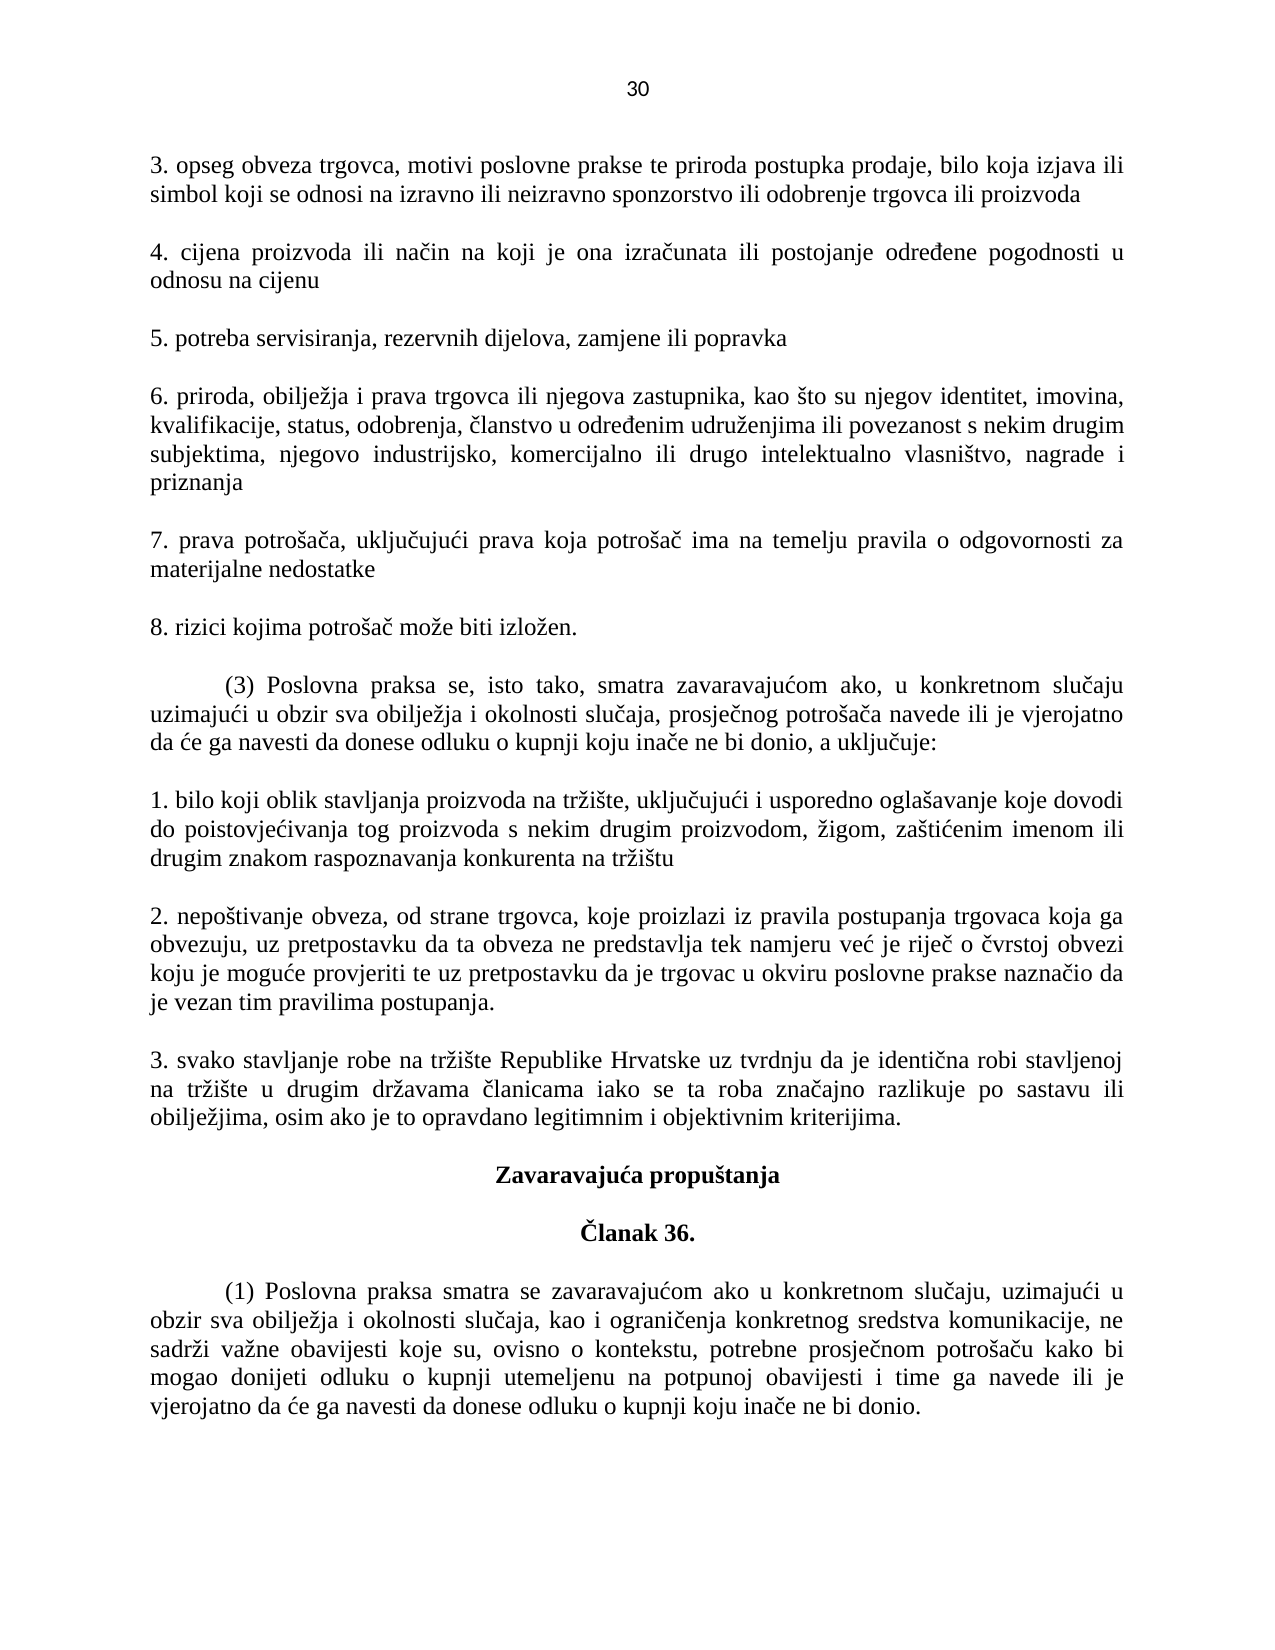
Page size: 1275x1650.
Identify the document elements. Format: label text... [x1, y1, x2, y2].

text 4. cijena proizvoda ili način na koji je ona izračunata ili postojanje određene pogodnosti u odnosu na cijenu [150, 237, 1125, 294]
text 5. potreba servisiranja, rezervnih dijelova, zamjene ili popravka [150, 323, 1125, 352]
text (3) Poslovna praksa se, isto tako, smatra zavaravajućom ako, u konkretnom slučaju uzimajući u obzir sva obilježja i okolnosti slučaja, prosječnog potrošača navede ili je vjerojatno da će ga navesti da donese odluku o kupnji koju inače ne bi donio, a uključuje: [150, 670, 1125, 756]
text Zavaravajuća propuštanja [150, 1160, 1125, 1189]
text Članak 36. [150, 1218, 1125, 1247]
text 2. nepoštivanje obveza, od strane trgovca, koje proizlazi iz pravila postupanja trgovaca koja ga obvezuju, uz pretpostavku da ta obveza ne predstavlja tek namjeru već je riječ o čvrstoj obvezi koju je moguće provjeriti te uz pretpostavku da je trgovac u okviru poslovne prakse naznačio da je vezan tim pravilima postupanja. [150, 901, 1125, 1016]
text 7. prava potrošača, uključujući prava koja potrošač ima na temelju pravila o odgovornosti za materijalne nedostatke [150, 525, 1125, 583]
text 1. bilo koji oblik stavljanja proizvoda na tržište, uključujući i usporedno oglašavanje koje dovodi do poistovjećivanja tog proizvoda s nekim drugim proizvodom, žigom, zaštićenim imenom ili drugim znakom raspoznavanja konkurenta na tržištu [150, 785, 1125, 872]
text 3. opseg obveza trgovca, motivi poslovne prakse te priroda postupka prodaje, bilo koja izjava ili simbol koji se odnosi na izravno ili neizravno sponzorstvo ili odobrenje trgovca ili proizvoda [150, 150, 1125, 207]
text (1) Poslovna praksa smatra se zavaravajućom ako u konkretnom slučaju, uzimajući u obzir sva obilježja i okolnosti slučaja, kao i ograničenja konkretnog sredstva komunikacije, ne sadrži važne obavijesti koje su, ovisno o kontekstu, potrebne prosječnom potrošaču kako bi mogao donijeti odluku o kupnji utemeljenu na potpunoj obavijesti i time ga navede ili je vjerojatno da će ga navesti da donese odluku o kupnji koju inače ne bi donio. [150, 1276, 1125, 1420]
text 6. priroda, obilježja i prava trgovca ili njegova zastupnika, kao što su njegov identitet, imovina, kvalifikacije, status, odobrenja, članstvo u određenim udruženjima ili povezanost s nekim drugim subjektima, njegovo industrijsko, komercijalno ili drugo intelektualno vlasništvo, nagrade i priznanja [150, 381, 1125, 496]
text 8. rizici kojima potrošač može biti izložen. [150, 612, 1125, 641]
text 3. svako stavljanje robe na tržište Republike Hrvatske uz tvrdnju da je identična robi stavljenoj na tržište u drugim državama članicama iako se ta roba značajno razlikuje po sastavu ili obilježjima, osim ako je to opravdano legitimnim i objektivnim kriterijima. [150, 1045, 1125, 1131]
